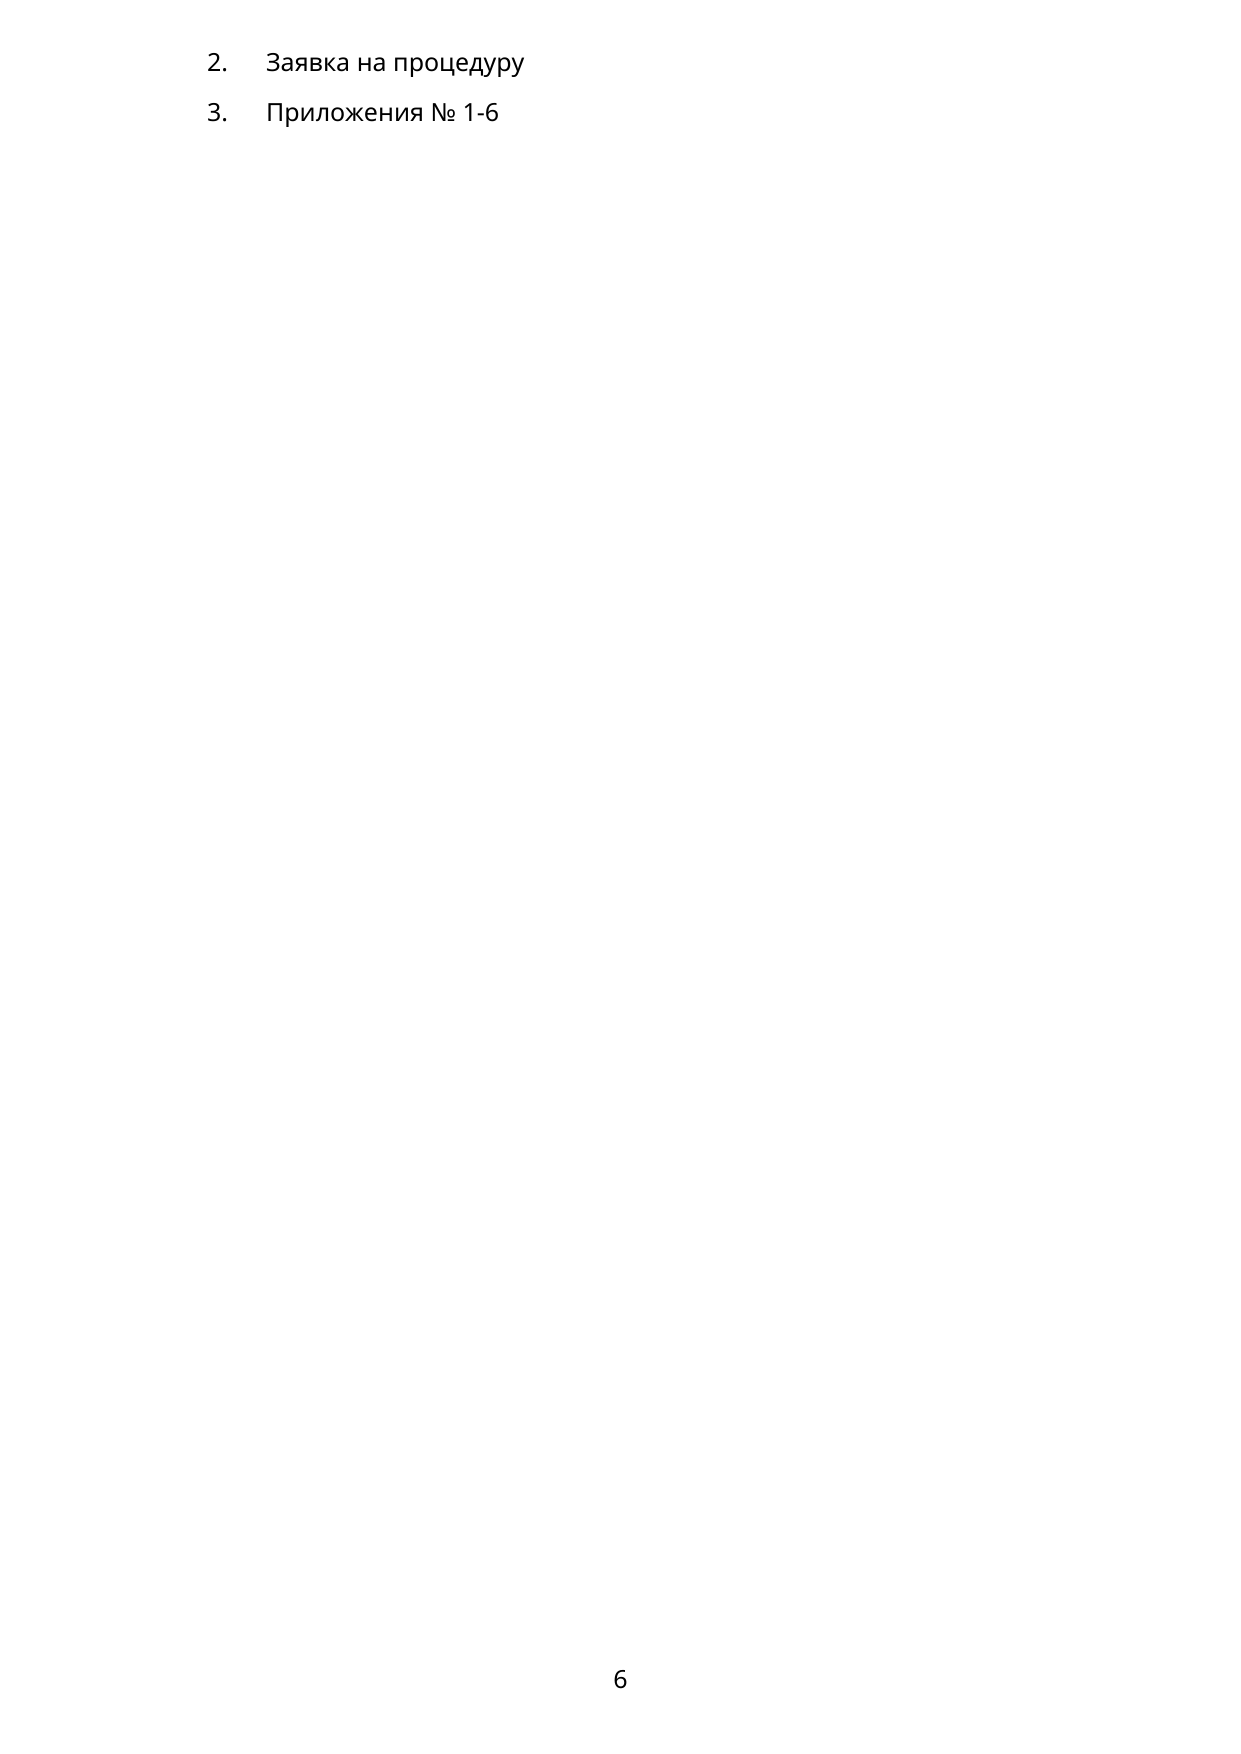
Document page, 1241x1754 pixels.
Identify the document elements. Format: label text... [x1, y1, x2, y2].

text 2. Заявка на процедуру [207, 44, 1092, 78]
text 3. Приложения № 1-6 [207, 95, 1092, 129]
